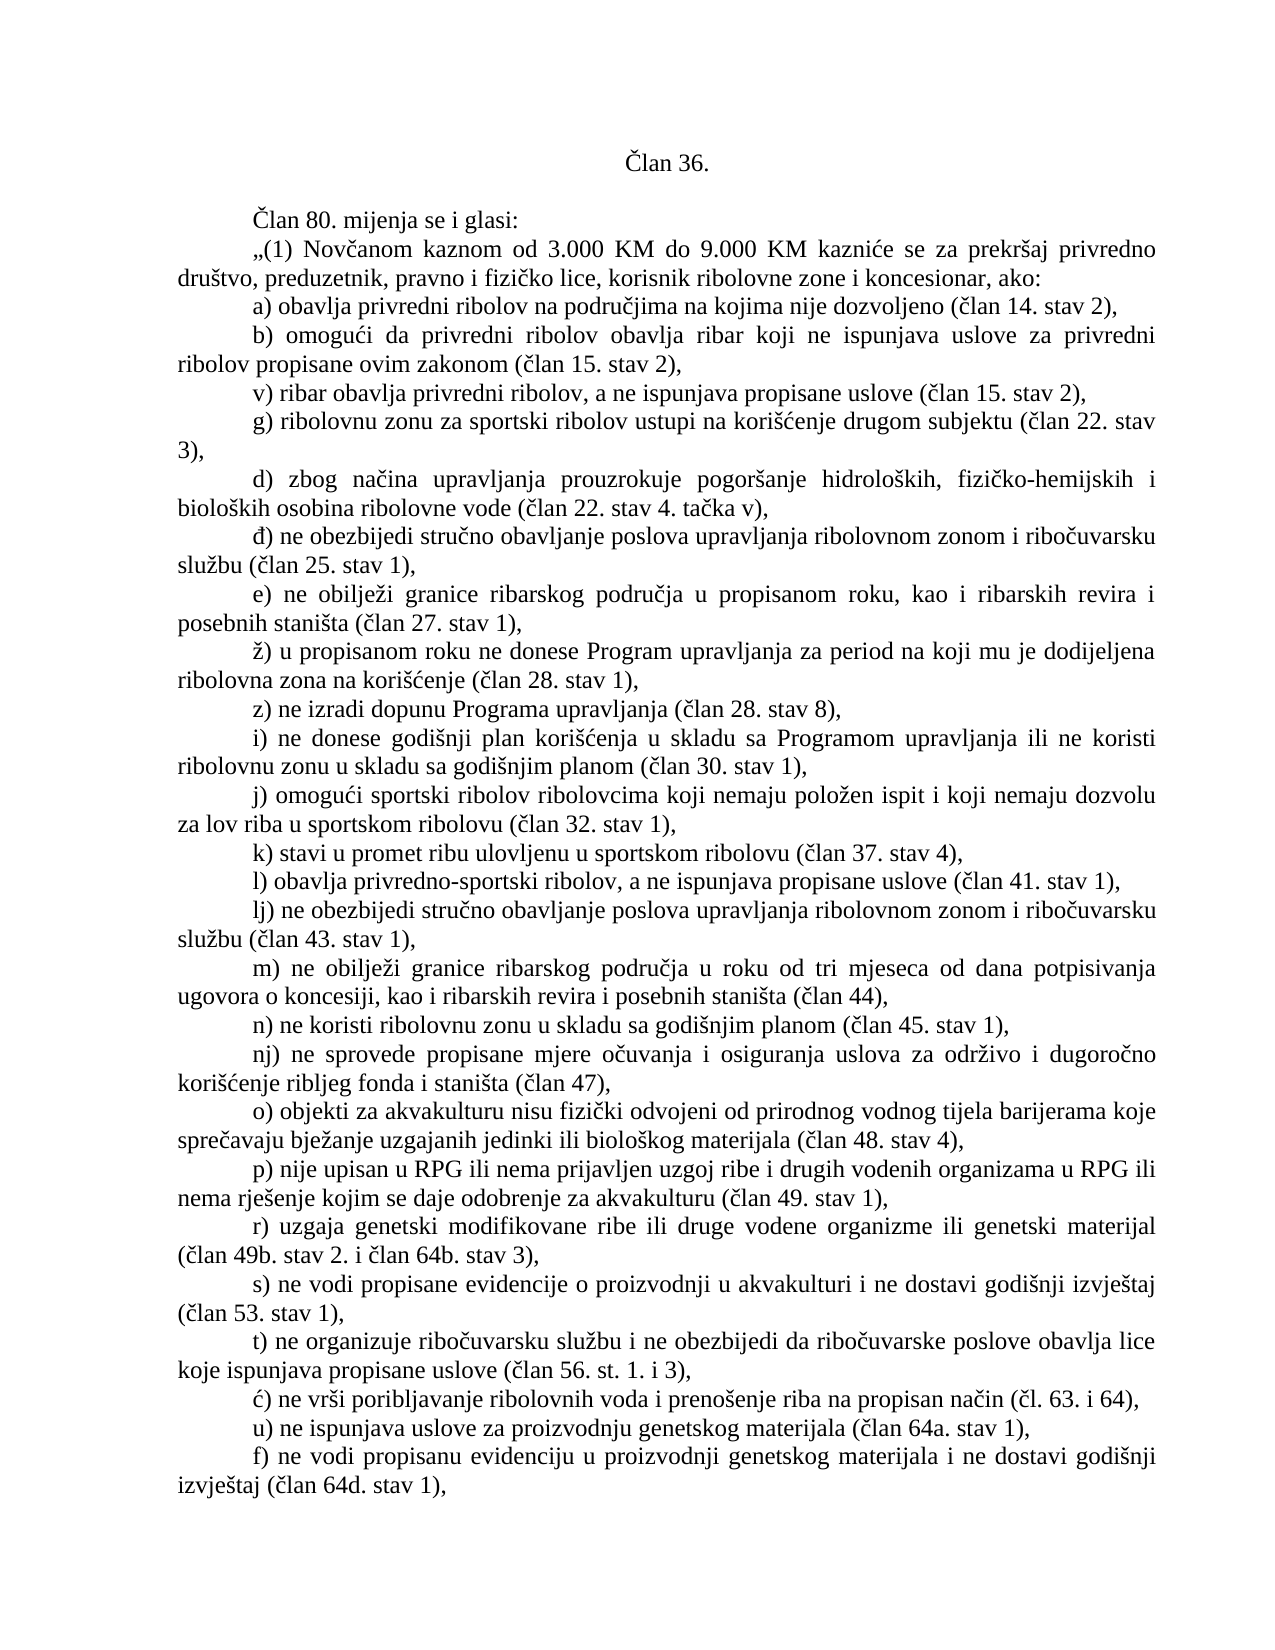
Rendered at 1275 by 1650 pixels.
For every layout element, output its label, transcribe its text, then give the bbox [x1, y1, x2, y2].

text Član 80. mijenja se i glasi: [177, 205, 1157, 234]
text n) ne koristi ribolovnu zonu u skladu sa godišnjim planom (član 45. stav 1), [177, 1010, 1157, 1039]
text b) omogući da privredni ribolov obavlja ribar koji ne ispunjava uslove za privredni ribolov propisane ovim zakonom (član 15. stav 2), [177, 320, 1157, 378]
text p) nije upisan u RPG ili nema prijavljen uzgoj ribe i drugih vodenih organizama u RPG ili nema rješenje kojim se daje odobrenje za akvakulturu (član 49. stav 1), [177, 1154, 1157, 1211]
text f) ne vodi propisanu evidenciju u proizvodnji genetskog materijala i ne dostavi godišnji izvještaj (član 64d. stav 1), [177, 1441, 1157, 1499]
text v) ribar obavlja privredni ribolov, a ne ispunjava propisane uslove (član 15. stav 2), [177, 378, 1157, 406]
text s) ne vodi propisane evidencije o proizvodnji u akvakulturi i ne dostavi godišnji izvještaj (član 53. stav 1), [177, 1269, 1157, 1326]
text t) ne organizuje ribočuvarsku službu i ne obezbijedi da ribočuvarske poslove obavlja lice koje ispunjava propisane uslove (član 56. st. 1. i 3), [177, 1326, 1157, 1384]
text l) obavlja privredno-sportski ribolov, a ne ispunjava propisane uslove (član 41. stav 1), [177, 866, 1157, 895]
text e) ne obilježi granice ribarskog područja u propisanom roku, kao i ribarskih revira i posebnih staništa (član 27. stav 1), [177, 579, 1157, 636]
text z) ne izradi dopunu Programa upravljanja (član 28. stav 8), [177, 694, 1157, 723]
text j) omogući sportski ribolov ribolovcima koji nemaju položen ispit i koji nemaju dozvolu za lov riba u sportskom ribolovu (član 32. stav 1), [177, 780, 1157, 838]
text m) ne obilježi granice ribarskog područja u roku od tri mjeseca od dana potpisivanja ugovora o koncesiji, kao i ribarskih revira i posebnih staništa (član 44), [177, 953, 1157, 1010]
text d) zbog načina upravljanja prouzrokuje pogoršanje hidroloških, fizičko-hemijskih i bioloških osobina ribolovne vode (član 22. stav 4. tačka v), [177, 464, 1157, 521]
text „(1) Novčanom kaznom od 3.000 KM do 9.000 KM kazniće se za prekršaj privredno društvo, preduzetnik, pravno i fizičko lice, korisnik ribolovne zone i koncesionar, ako: [177, 234, 1157, 291]
text ž) u propisanom roku ne donese Program upravljanja za period na koji mu je dodijeljena ribolovna zona na korišćenje (član 28. stav 1), [177, 636, 1157, 694]
text nj) ne sprovede propisane mjere očuvanja i osiguranja uslova za održivo i dugoročno korišćenje ribljeg fonda i staništa (član 47), [177, 1039, 1157, 1096]
text a) obavlja privredni ribolov na područjima na kojima nije dozvoljeno (član 14. stav 2), [177, 291, 1157, 320]
text r) uzgaja genetski modifikovane ribe ili druge vodene organizme ili genetski materijal (član 49b. stav 2. i član 64b. stav 3), [177, 1211, 1157, 1269]
text ć) ne vrši poribljavanje ribolovnih voda i prenošenje riba na propisan način (čl. 63. i 64), [177, 1384, 1157, 1413]
text i) ne donese godišnji plan korišćenja u skladu sa Programom upravljanja ili ne koristi ribolovnu zonu u skladu sa godišnjim planom (član 30. stav 1), [177, 723, 1157, 780]
text k) stavi u promet ribu ulovljenu u sportskom ribolovu (član 37. stav 4), [177, 838, 1157, 866]
text g) ribolovnu zonu za sportski ribolov ustupi na korišćenje drugom subjektu (član 22. stav 3), [177, 406, 1157, 464]
text lj) ne obezbijedi stručno obavljanje poslova upravljanja ribolovnom zonom i ribočuvarsku službu (član 43. stav 1), [177, 895, 1157, 953]
text u) ne ispunjava uslove za proizvodnju genetskog materijala (član 64a. stav 1), [177, 1413, 1157, 1441]
text o) objekti za akvakulturu nisu fizički odvojeni od prirodnog vodnog tijela barijerama koje sprečavaju bježanje uzgajanih jedinki ili biološkog materijala (član 48. stav 4), [177, 1096, 1157, 1154]
text Član 36. [177, 148, 1157, 176]
text đ) ne obezbijedi stručno obavljanje poslova upravljanja ribolovnom zonom i ribočuvarsku službu (član 25. stav 1), [177, 521, 1157, 579]
